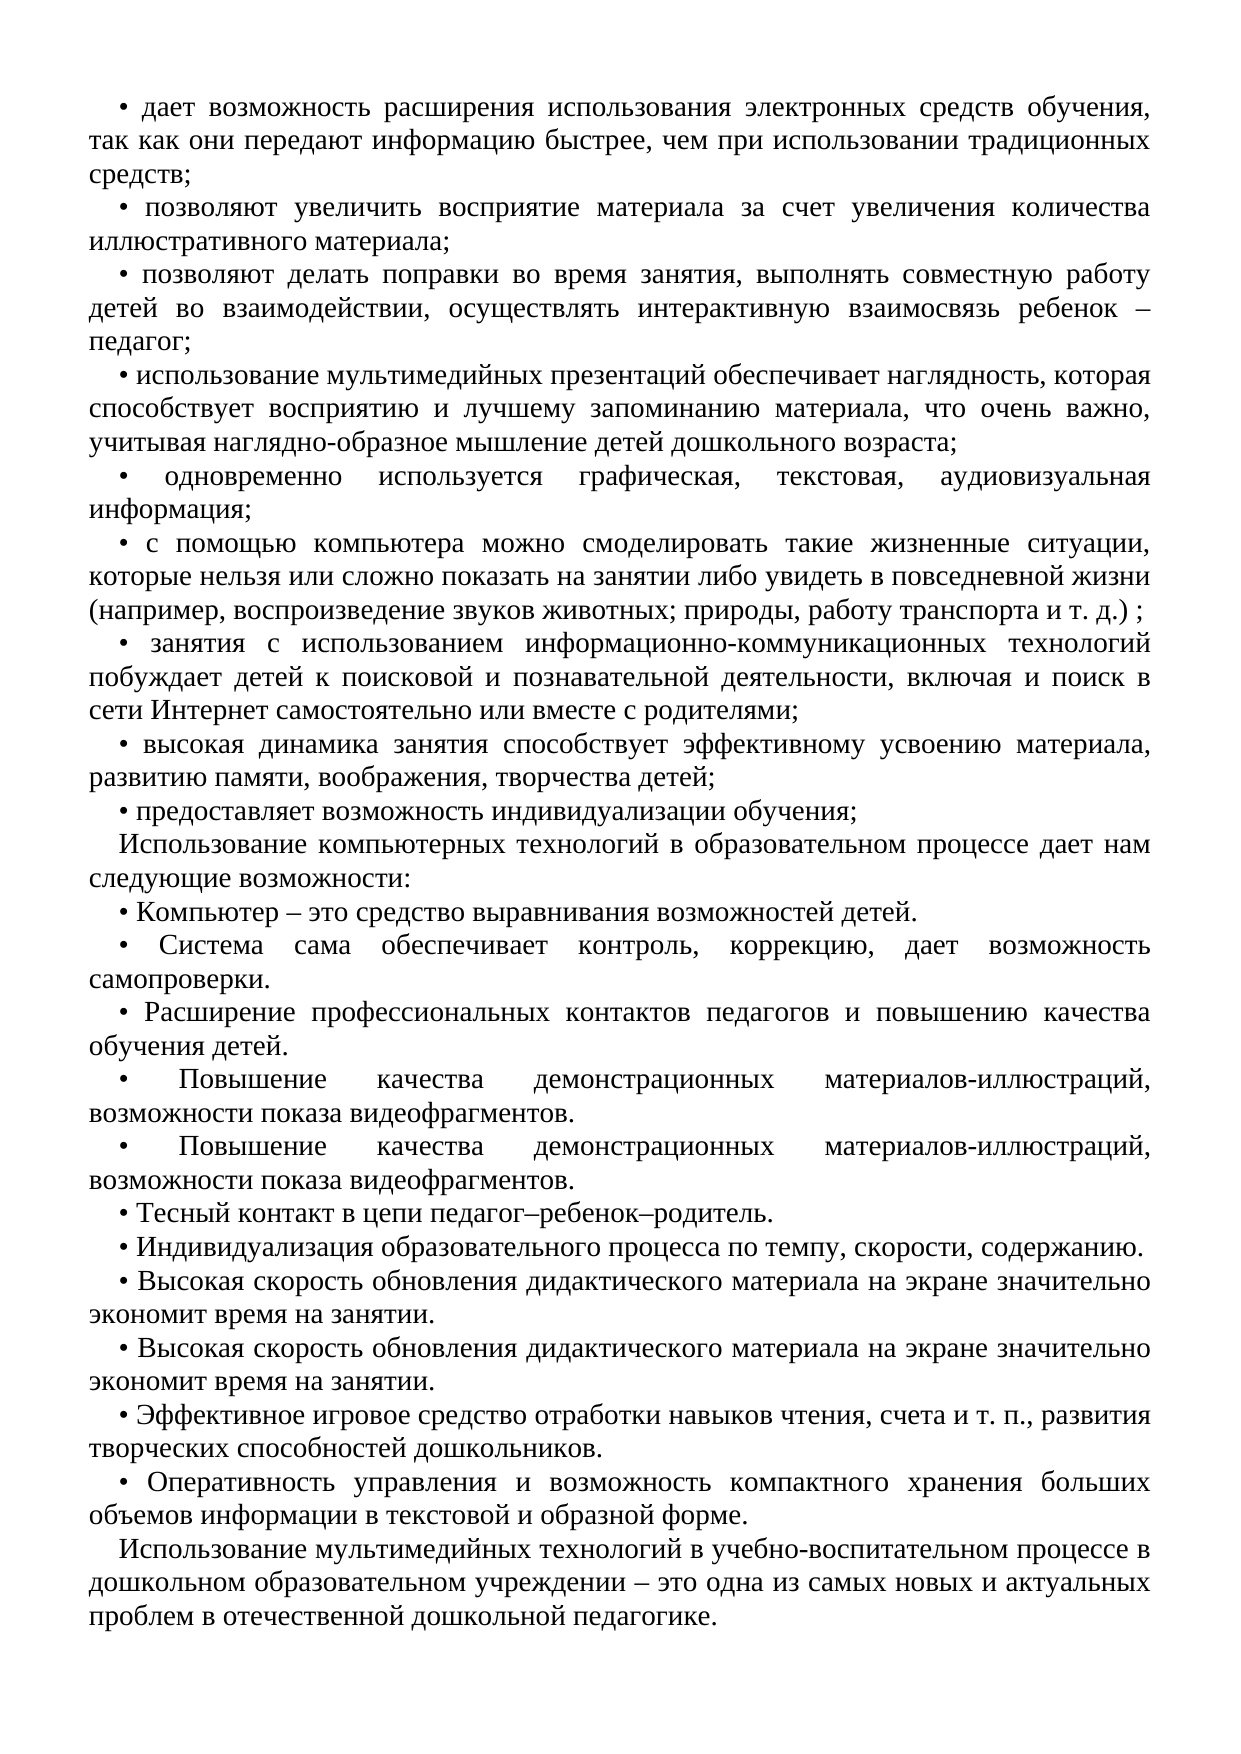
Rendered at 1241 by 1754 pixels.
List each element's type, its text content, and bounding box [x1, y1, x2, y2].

text • занятия с использованием информационно-коммуникационных технологий побуждает детей к поисковой и познавательной деятельности, включая и поиск в сети Интернет самостоятельно или вместе с родителями; [89, 625, 1152, 726]
text • использование мультимедийных презентаций обеспечивает наглядность, которая способствует восприятию и лучшему запоминанию материала, что очень важно, учитывая наглядно-образное мышление детей дошкольного возраста; [89, 357, 1152, 458]
text • Высокая скорость обновления дидактического материала на экране значительно экономит время на занятии. [89, 1330, 1152, 1397]
text • позволяют увеличить восприятие материала за счет увеличения количества иллюстративного материала; [89, 189, 1152, 256]
text • Компьютер – это средство выравнивания возможностей детей. [89, 894, 1152, 927]
text • дает возможность расширения использования электронных средств обучения, так как они передают информацию быстрее, чем при использовании традиционных средств; [89, 89, 1152, 189]
text • высокая динамика занятия способствует эффективному усвоению материала, развитию памяти, воображения, творчества детей; [89, 726, 1152, 793]
text • предоставляет возможность индивидуализации обучения; [89, 793, 1152, 827]
text Использование компьютерных технологий в образовательном процессе дает нам следующие возможности: [89, 827, 1152, 894]
text • Тесный контакт в цепи педагог–ребенок–родитель. [89, 1196, 1152, 1229]
text • одновременно используется графическая, текстовая, аудиовизуальная информация; [89, 458, 1152, 525]
text • с помощью компьютера можно смоделировать такие жизненные ситуации, которые нельзя или сложно показать на занятии либо увидеть в повседневной жизни (например, воспроизведение звуков животных; природы, работу транспорта и т. д.) ; [89, 525, 1152, 625]
text • Повышение качества демонстрационных материалов-иллюстраций, возможности показа видеофрагментов. [89, 1128, 1152, 1196]
text • Повышение качества демонстрационных материалов-иллюстраций, возможности показа видеофрагментов. [89, 1061, 1152, 1128]
text Использование мультимедийных технологий в учебно-воспитательном процессе в дошкольном образовательном учреждении – это одна из самых новых и актуальных проблем в отечественной дошкольной педагогике. [89, 1531, 1152, 1632]
text • Высокая скорость обновления дидактического материала на экране значительно экономит время на занятии. [89, 1263, 1152, 1330]
text • Индивидуализация образовательного процесса по темпу, скорости, содержанию. [89, 1229, 1152, 1263]
text • Система сама обеспечивает контроль, коррекцию, дает возможность самопроверки. [89, 927, 1152, 994]
text • Эффективное игровое средство отработки навыков чтения, счета и т. п., развития творческих способностей дошкольников. [89, 1397, 1152, 1464]
text • Расширение профессиональных контактов педагогов и повышению качества обучения детей. [89, 994, 1152, 1061]
text • позволяют делать поправки во время занятия, выполнять совместную работу детей во взаимодействии, осуществлять интерактивную взаимосвязь ребенок – педагог; [89, 256, 1152, 357]
text • Оперативность управления и возможность компактного хранения больших объемов информации в текстовой и образной форме. [89, 1464, 1152, 1531]
